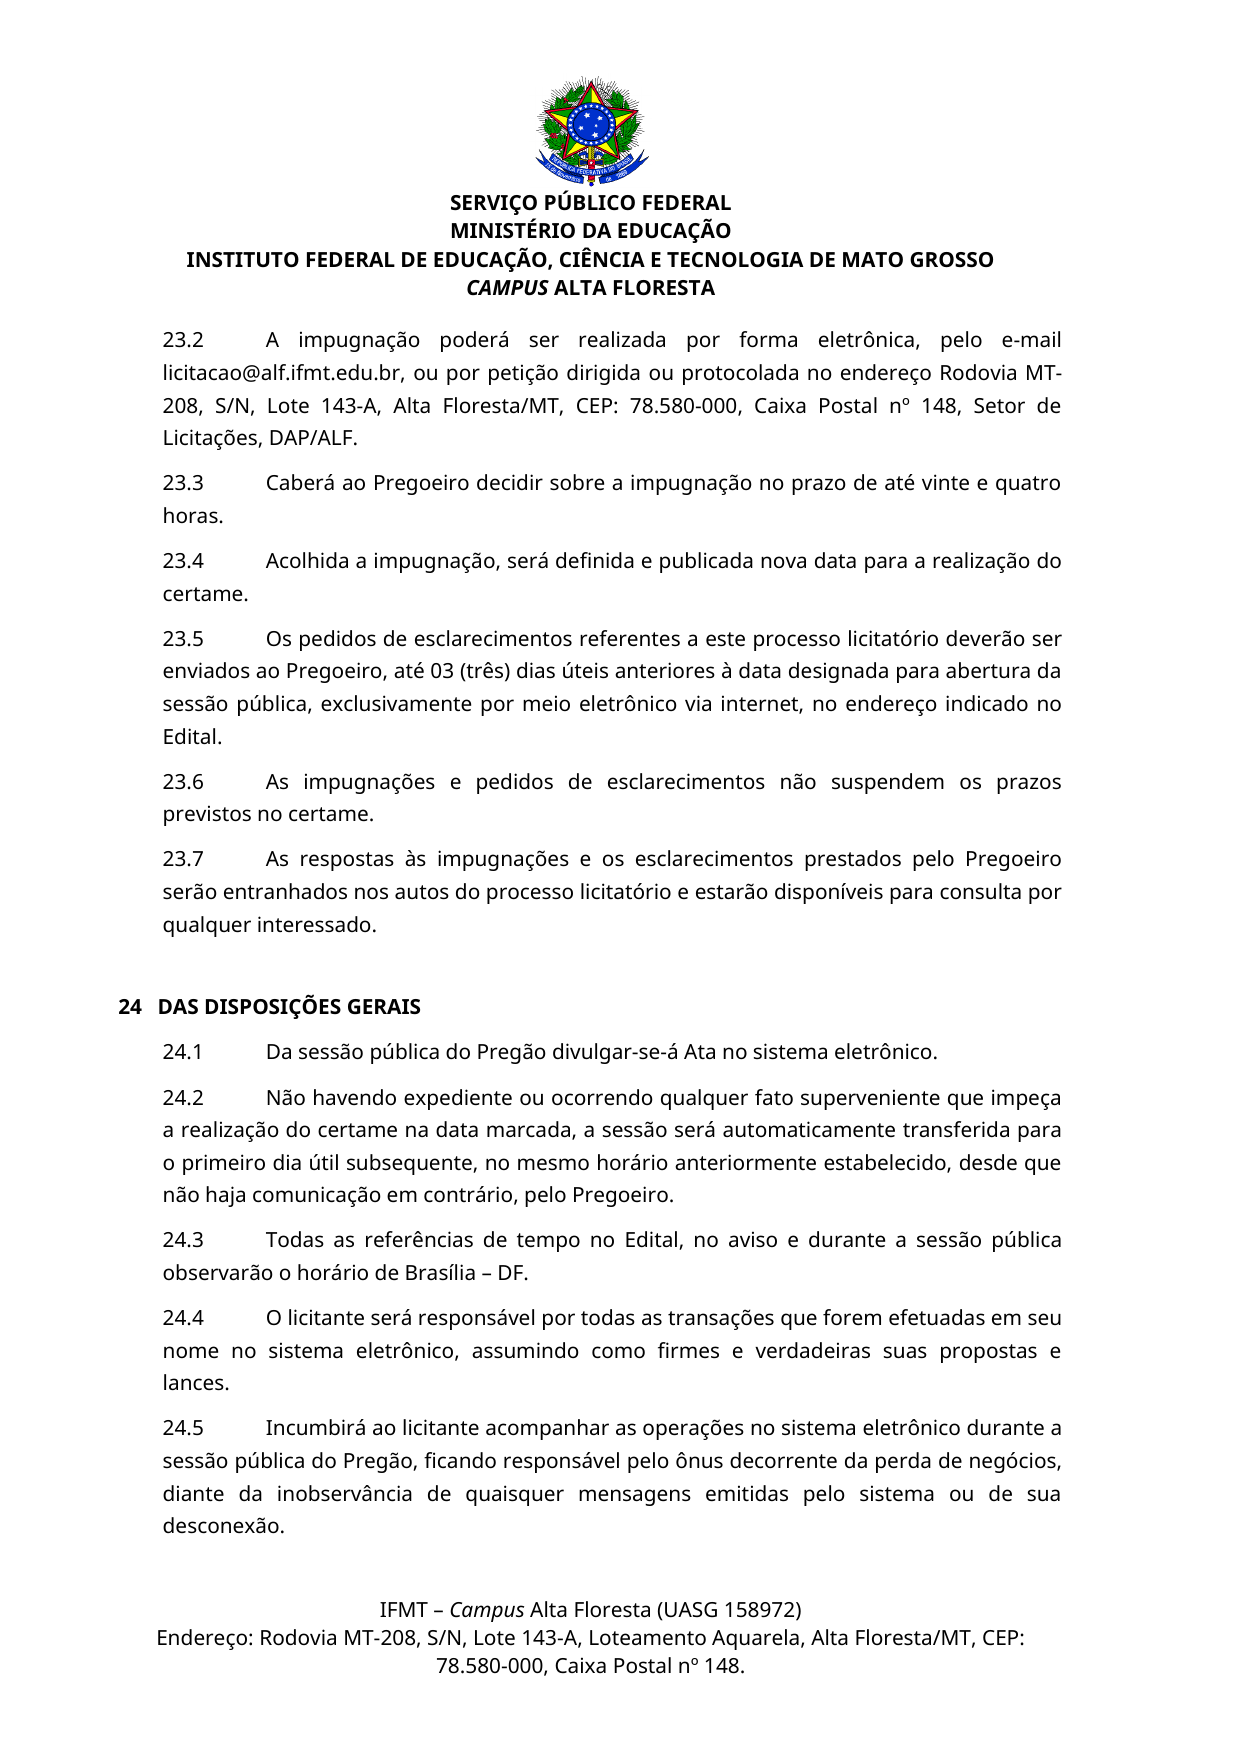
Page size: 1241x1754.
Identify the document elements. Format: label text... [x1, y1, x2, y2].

list As impugnações e pedidos de esclarecimentos não suspendem os prazos previstos no certame. [162, 767, 1063, 828]
list O licitante será responsável por todas as transações que forem efetuadas em seu nome no sistema eletrônico, assumindo como firmes e verdadeiras suas propostas e lances. [162, 1303, 1063, 1397]
list Incumbirá ao licitante acompanhar as operações no sistema eletrônico durante a sessão pública do Pregão, ficando responsável pelo ônus decorrente da perda de negócios, diante da inobservância de quaisquer mensagens emitidas pelo sistema ou de sua desconexão. [162, 1413, 1063, 1540]
picture [529, 73, 652, 188]
list Da sessão pública do Pregão divulgar-se-á Ata no sistema eletrônico. [162, 1037, 1063, 1066]
list DAS DISPOSIÇÕES GERAIS [118, 992, 1064, 1021]
list Não havendo expediente ou ocorrendo qualquer fato superveniente que impeça a realização do certame na data marcada, a sessão será automaticamente transferida para o primeiro dia útil subsequente, no mesmo horário anteriormente estabelecido, desde que não haja comunicação em contrário, pelo Pregoeiro. [162, 1083, 1063, 1209]
list A impugnação poderá ser realizada por forma eletrônica, pelo e-mail licitacao@alf.ifmt.edu.br, ou por petição dirigida ou protocolada no endereço Rodovia MT-208, S/N, Lote 143-A, Alta Floresta/MT, CEP: 78.580-000, Caixa Postal nº 148, Setor de Licitações, DAP/ALF. [162, 326, 1063, 452]
list Todas as referências de tempo no Edital, no aviso e durante a sessão pública observarão o horário de Brasília – DF. [162, 1226, 1063, 1287]
list Caberá ao Pregoeiro decidir sobre a impugnação no prazo de até vinte e quatro horas. [162, 468, 1063, 529]
list Os pedidos de esclarecimentos referentes a este processo licitatório deverão ser enviados ao Pregoeiro, até 03 (três) dias úteis anteriores à data designada para abertura da sessão pública, exclusivamente por meio eletrônico via internet, no endereço indicado no Edital. [162, 624, 1063, 750]
list Acolhida a impugnação, será definida e publicada nova data para a realização do certame. [162, 546, 1063, 607]
list As respostas às impugnações e os esclarecimentos prestados pelo Pregoeiro serão entranhados nos autos do processo licitatório e estarão disponíveis para consulta por qualquer interessado. [162, 844, 1063, 938]
